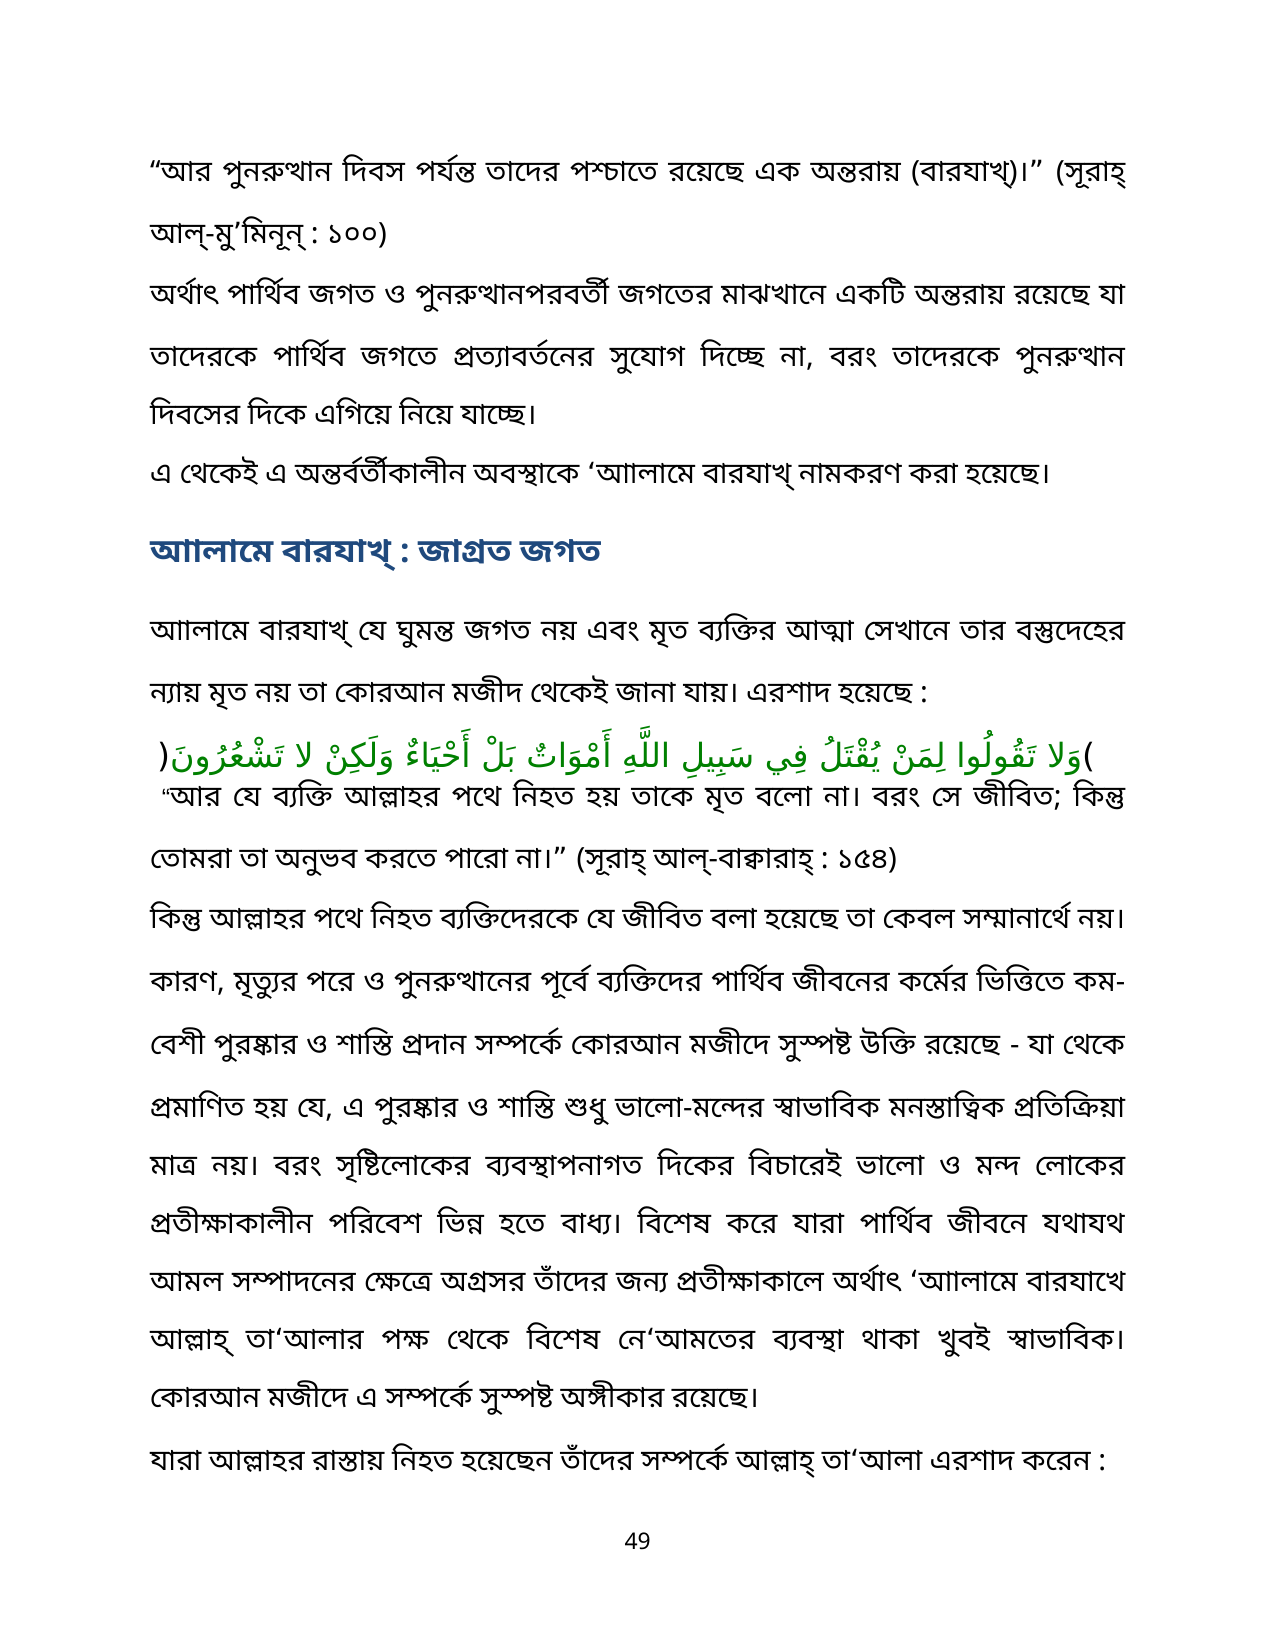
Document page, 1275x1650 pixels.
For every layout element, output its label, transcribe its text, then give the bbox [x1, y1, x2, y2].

text কিন্তু আল্লাহর পথে নিহত ব্যক্তিদেরকে যে জীবিত বলা হয়েছে তা কেবল সম্মানার্থে নয়। কারণ, মৃত্যুর পরে ও পুনরুত্থানের পূর্বে ব্যক্তিদের পার্থিব জীবনের কর্মের ভিত্তিতে কম-বেশী পুরষ্কার ও শাস্তি প্রদান সম্পর্কে কোরআন মজীদে সুস্পষ্ট উক্তি রয়েছে - যা থেকে প্রমাণিত হয় যে, এ পুরষ্কার ও শাস্তি শুধু ভালো-মন্দের স্বাভাবিক মনস্তাত্বিক প্রতিক্রিয়া মাত্র নয়। বরং সৃষ্টিলোকের ব্যবস্থাপনাগত দিকের বিচারেই ভালো ও মন্দ লোকের প্রতীক্ষাকালীন পরিবেশ ভিন্ন হতে বাধ্য। বিশেষ করে যারা পার্থিব জীবনে যথাযথ আমল সম্পাদনের ক্ষেত্রে অগ্রসর তাঁদের জন্য প্রতীক্ষাকালে অর্থাৎ ‘আালামে বারযাখে আল্লাহ্ তা‘আলার পক্ষ থেকে বিশেষ নে‘আমতের ব্যবস্থা থাকা খুবই স্বাভাবিক। কোরআন মজীদে এ সম্পর্কে সুস্পষ্ট অঙ্গীকার রয়েছে। [150, 902, 1125, 1419]
text আালামে বারযাখ্ যে ঘুমন্ত জগত নয় এবং মৃত ব্যক্তির আত্মা সেখানে তার বস্তুদেহের ন্যায় মৃত নয় তা কোরআন মজীদ থেকেই জানা যায়। এরশাদ হয়েছে : [150, 613, 1125, 714]
text )وَلا تَقُولُوا لِمَنْ يُقْتَلُ فِي سَبِيلِ اللَّهِ أَمْوَاتٌ بَلْ أَحْيَاءٌ وَلَكِنْ لا تَشْعُرُونَ( [150, 736, 1125, 775]
text এ থেকেই এ অন্তর্বর্তীকালীন অবস্থাকে ‘আালামে বারযাখ্ নামকরণ করা হয়েছে। [150, 456, 1125, 495]
text “আর যে ব্যক্তি আল্লাহর পথে নিহত হয় তাকে মৃত বলো না। বরং সে জীবিত; কিন্তু তোমরা তা অনুভব করতে পারো না।” (সূরাহ্ আল্-বাক্বারাহ্ : ১৫৪) [150, 775, 1125, 881]
text অর্থাৎ পার্থিব জগত ও পুনরুত্থানপরবর্তী জগতের মাঝখানে একটি অন্তরায় রয়েছে যা তাদেরকে পার্থিব জগতে প্রত্যাবর্তনের সুযোগ দিচ্ছে না, বরং তাদেরকে পুনরুত্থান দিবসের দিকে এগিয়ে নিয়ে যাচ্ছে। [150, 277, 1125, 437]
subtitle আালামে বারযাখ্ : জাগ্রত জগত [150, 527, 1125, 576]
text “আর পুনরুত্থান দিবস পর্যন্ত তাদের পশ্চাতে রয়েছে এক অন্তরায় (বারযাখ্)।” (সূরাহ্ আল্-মু’মিনূন্ : ১০০) [150, 150, 1125, 256]
text যারা আল্লাহর রাস্তায় নিহত হয়েছেন তাঁদের সম্পর্কে আল্লাহ্ তা‘আলা এরশাদ করেন : [150, 1439, 1125, 1482]
